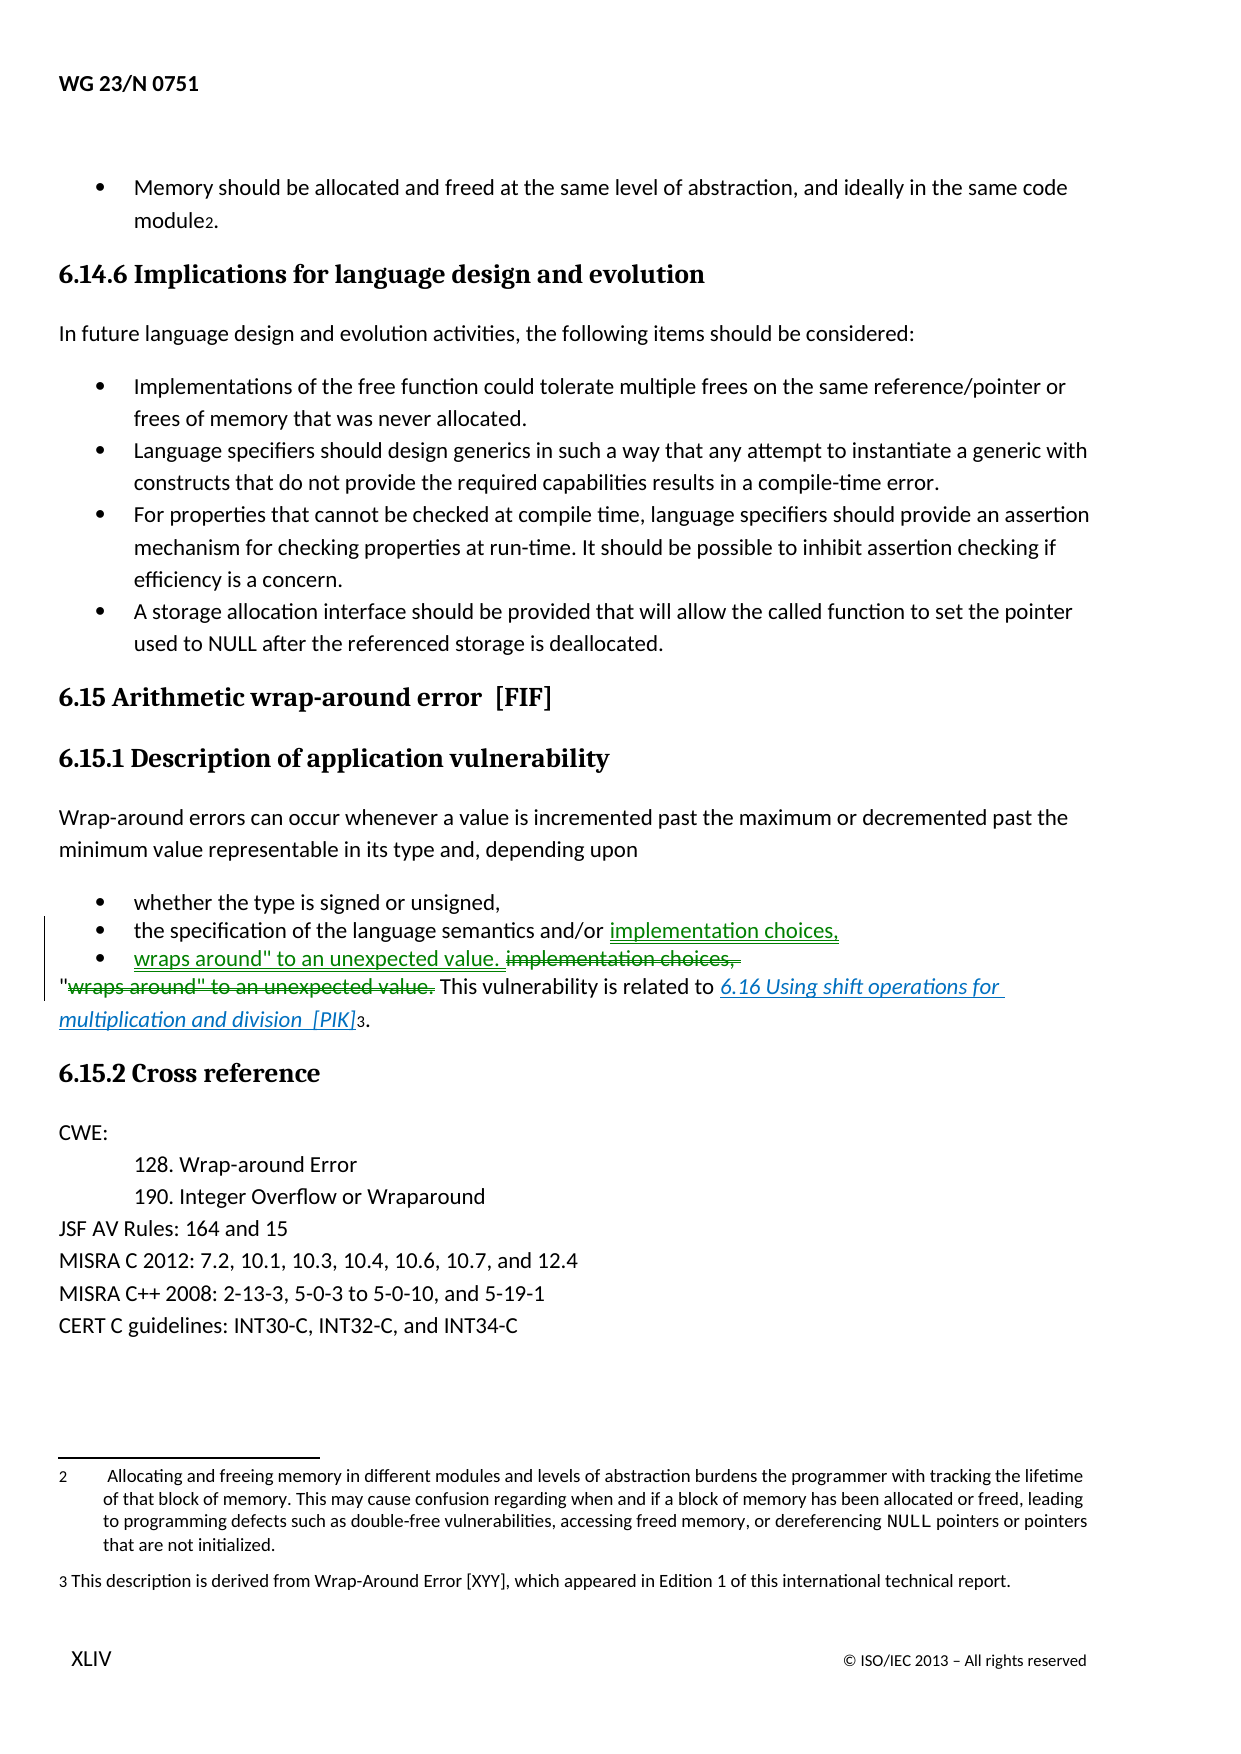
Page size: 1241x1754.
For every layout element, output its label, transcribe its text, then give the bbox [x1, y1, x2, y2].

list whether the type is signed or unsigned, [96, 888, 1099, 916]
text CWE: [58, 1118, 1099, 1146]
subtitle 6.15.2 Cross reference [58, 1058, 1099, 1089]
subtitle 6.15.1 Description of application vulnerability [58, 743, 1099, 774]
text MISRA C++ 2008: 2-13-3, 5-0-3 to 5-0-10, and 5-19-1 [58, 1279, 1099, 1307]
list Memory should be allocated and freed at the same level of abstraction, and ideally in the same code module. [96, 173, 1099, 234]
subtitle 6.15 Arithmetic wrap-around error [FIF] [58, 682, 1099, 713]
text CERT C guidelines: INT30-C, INT32-C, and INT34-C [58, 1311, 1099, 1339]
list Language specifiers should design generics in such a way that any attempt to instantiate a generic with constructs that do not provide the required capabilities results in a compile-time error. [96, 436, 1099, 496]
list For properties that cannot be checked at compile time, language specifiers should provide an assertion mechanism for checking properties at run-time. It should be possible to inhibit assertion checking if efficiency is a concern. [96, 501, 1099, 593]
list A storage allocation interface should be provided that will allow the called function to set the pointer used to NULL after the referenced storage is deallocated. [96, 597, 1099, 657]
list Implementations of the free function could tolerate multiple frees on the same reference/pointer or frees of memory that was never allocated. [96, 372, 1099, 432]
text Wrap-around errors can occur whenever a value is incremented past the maximum or decremented past the minimum value representable in its type and, depending upon [58, 803, 1099, 863]
subtitle 6.14.6 Implications for language design and evolution [58, 259, 1099, 290]
text 128. Wrap-around Error [133, 1150, 1099, 1178]
text MISRA C 2012: 7.2, 10.1, 10.3, 10.4, 10.6, 10.7, and 12.4 [58, 1247, 1099, 1274]
text In future language design and evolution activities, the following items should be considered: [58, 319, 1099, 347]
list the specification of the language semantics and/or [96, 916, 1099, 944]
text 190. Integer Overflow or Wraparound [133, 1182, 1099, 1210]
text JSF AV Rules: 164 and 15 [58, 1214, 1099, 1242]
text " This vulnerability is related to 6.16 Using shift operations for multiplication and division [PIK]. [58, 972, 1099, 1033]
